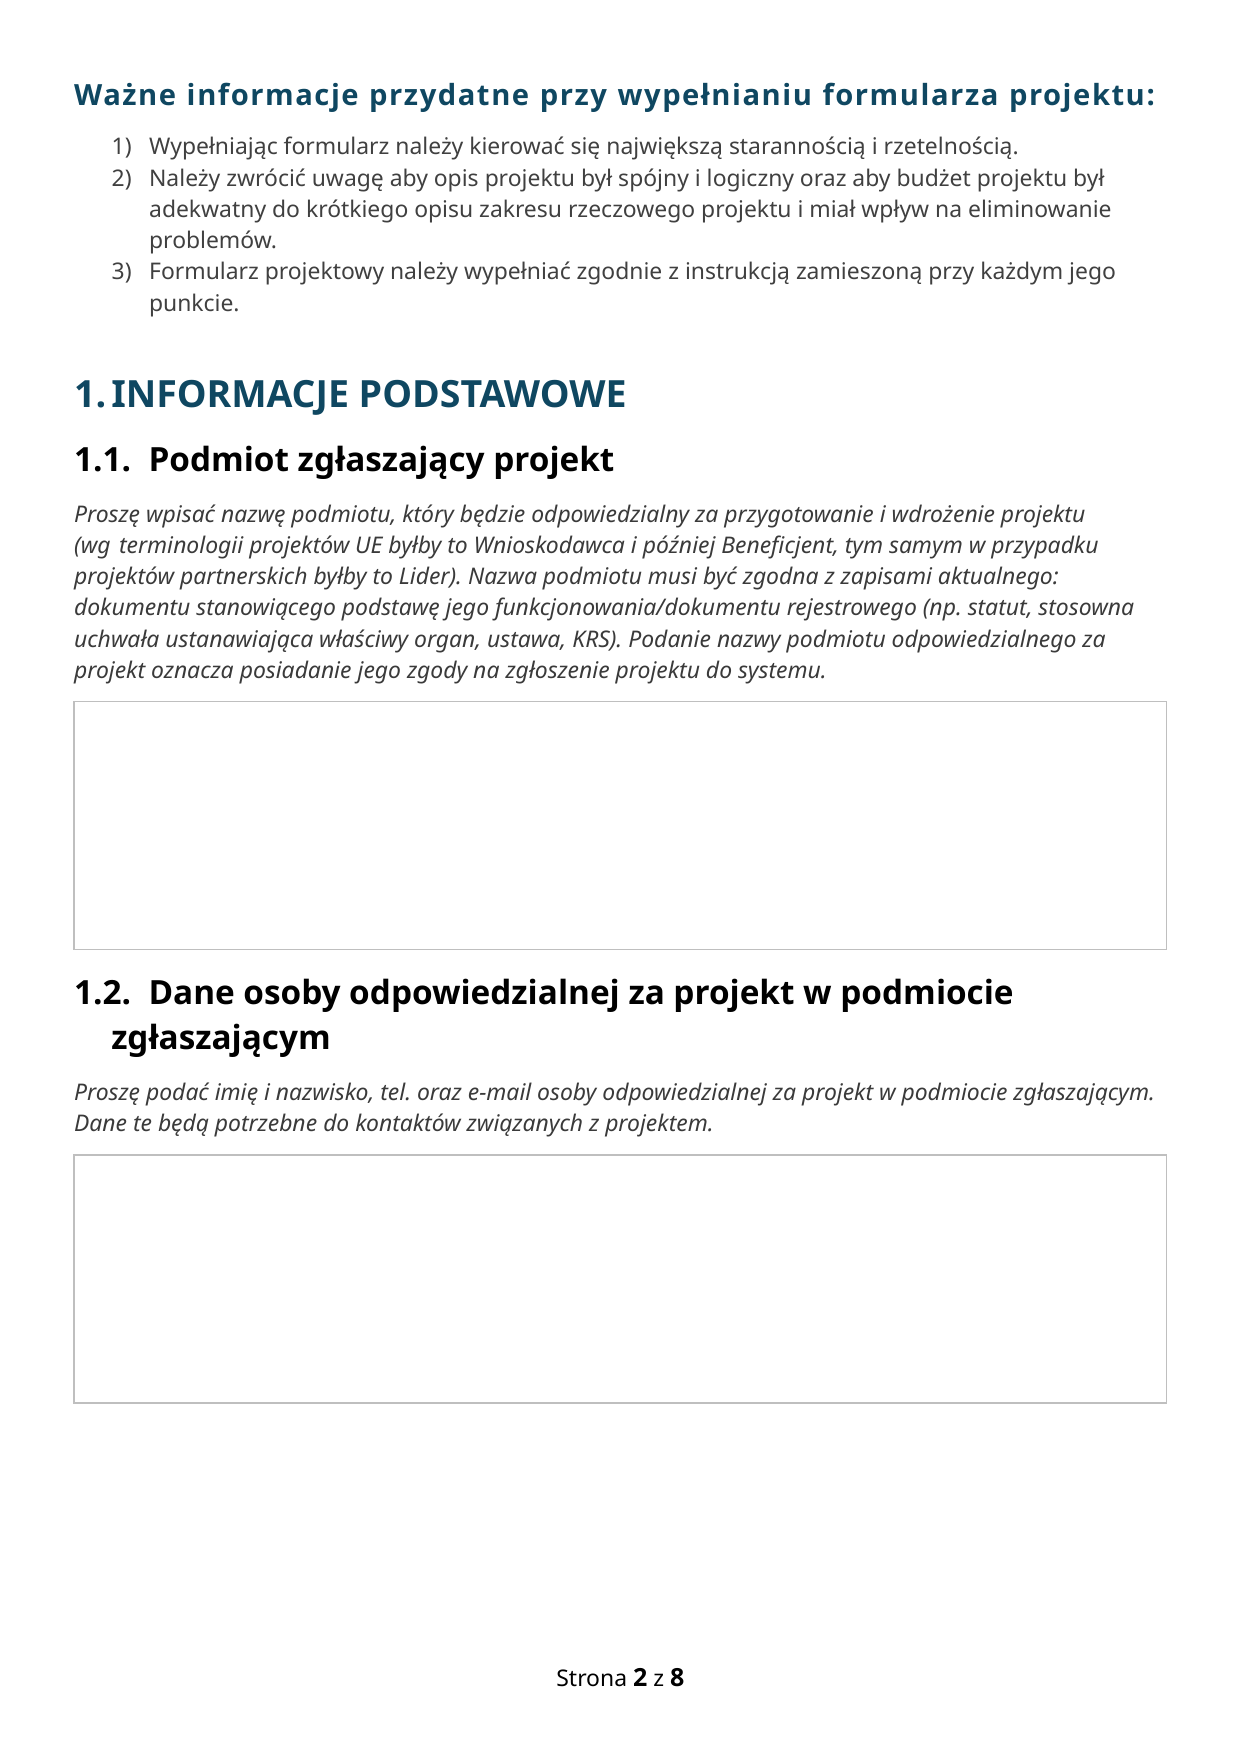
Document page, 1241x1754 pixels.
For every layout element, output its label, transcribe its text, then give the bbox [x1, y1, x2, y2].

subtitle INFORMACJE PODSTAWOWE [74, 368, 1166, 419]
subtitle Dane osoby odpowiedzialnej za projekt w podmiocie zgłaszającym [74, 968, 1166, 1059]
list Formularz projektowy należy wypełniać zgodnie z instrukcją zamieszoną przy każdym jego punkcie. [111, 255, 1166, 318]
list Należy zwrócić uwagę aby opis projektu był spójny i logiczny oraz aby budżet projektu był adekwatny do krótkiego opisu zakresu rzeczowego projektu i miał wpływ na eliminowanie problemów. [111, 161, 1166, 255]
subtitle Ważne informacje przydatne przy wypełnianiu formularza projektu: [74, 74, 1166, 113]
subtitle Podmiot zgłaszający projekt [74, 435, 1166, 481]
text Proszę wpisać nazwę podmiotu, który będzie odpowiedzialny za przygotowanie i wdrożenie projektu (wg terminologii projektów UE byłby to Wnioskodawca i później Beneficjent, tym samym w przypadku projektów partnerskich byłby to Lider). Nazwa podmiotu musi być zgodna z zapisami aktualnego: dokumentu stanowiącego podstawę jego funkcjonowania/dokumentu rejestrowego (np. statut, stosowna uchwała ustanawiająca właściwy organ, ustawa, KRS). Podanie nazwy podmiotu odpowiedzialnego za projekt oznacza posiadanie jego zgody na zgłoszenie projektu do systemu. [74, 497, 1166, 685]
list Wypełniając formularz należy kierować się największą starannością i rzetelnością. [111, 130, 1166, 161]
text Proszę podać imię i nazwisko, tel. oraz e-mail osoby odpowiedzialnej za projekt w podmiocie zgłaszającym. Dane te będą potrzebne do kontaktów związanych z projektem. [74, 1076, 1166, 1138]
